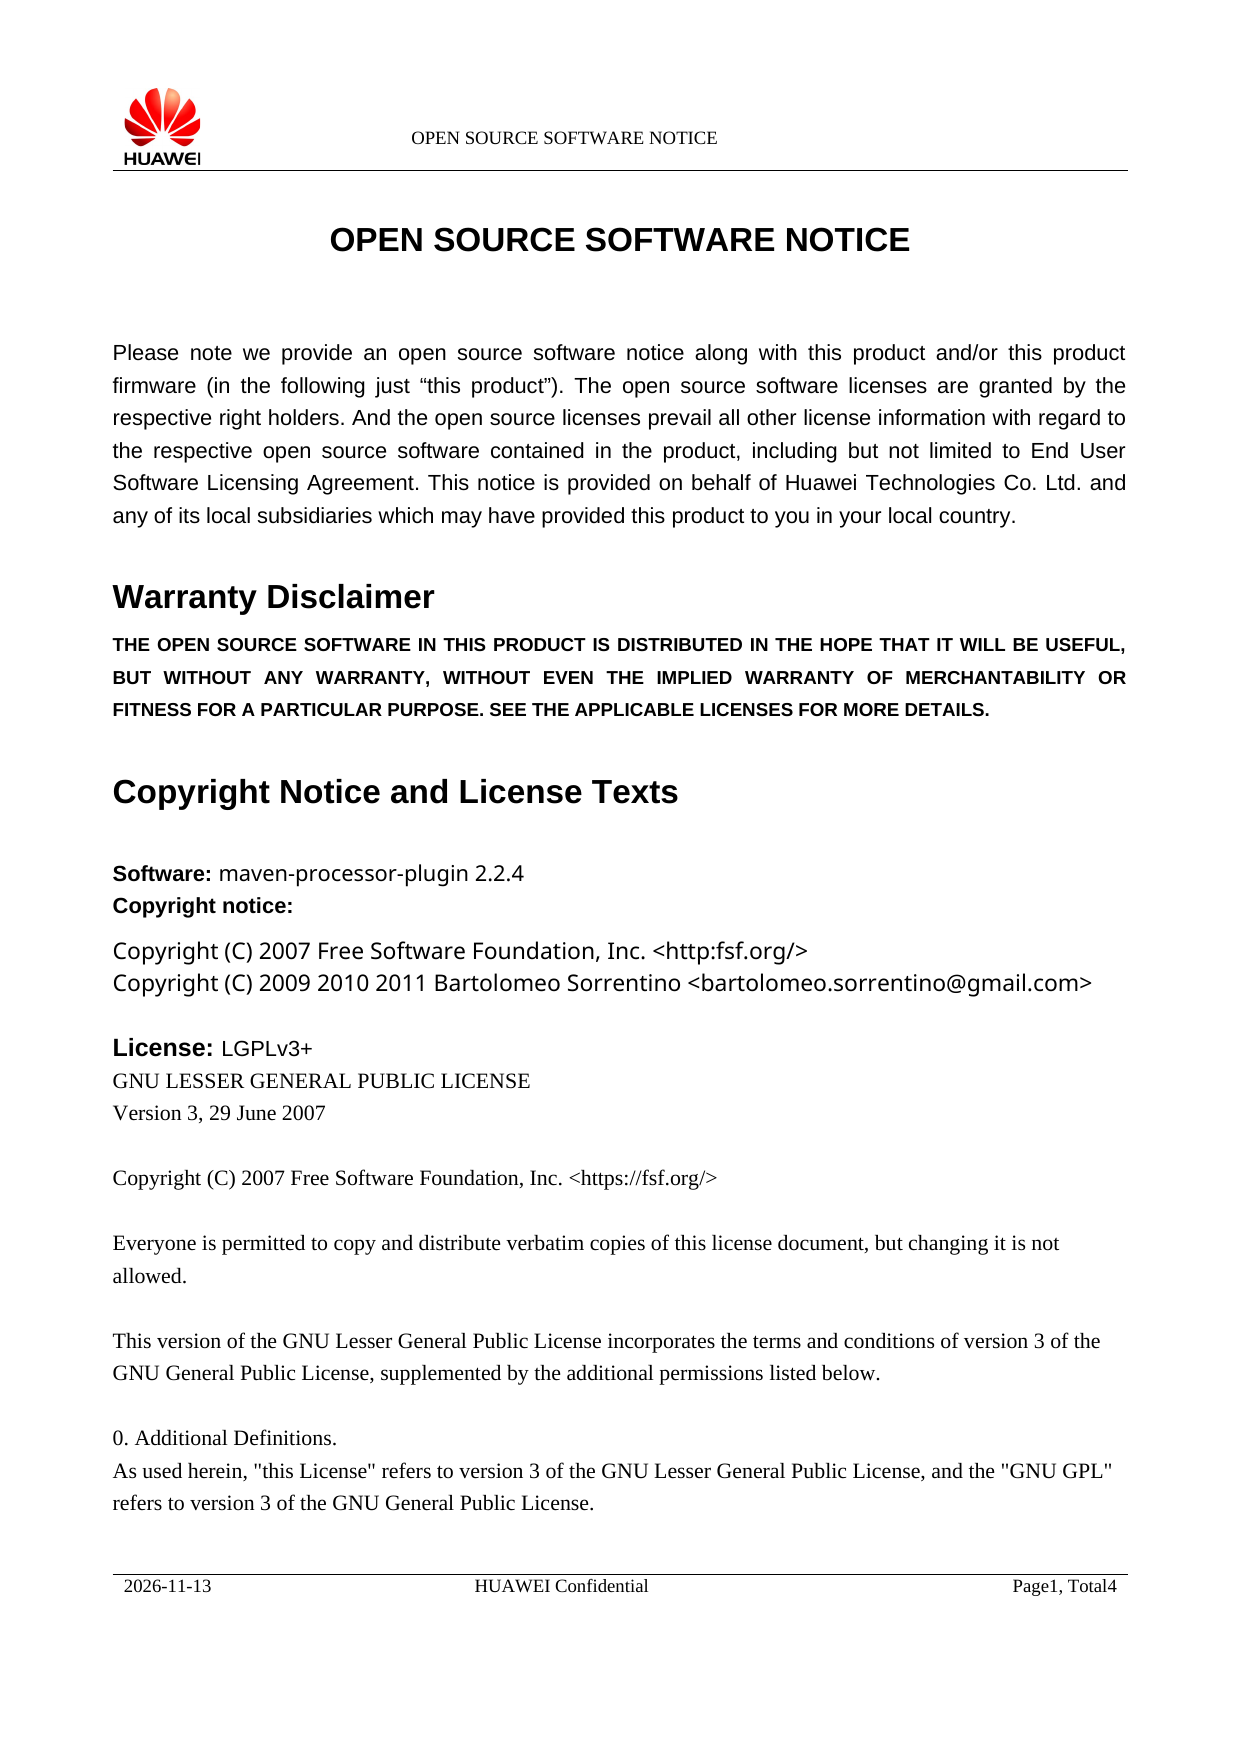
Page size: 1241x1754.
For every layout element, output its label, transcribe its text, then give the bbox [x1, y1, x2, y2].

text The open source software in this product is distributed in the hope that it will be useful, but WITHOUT ANY WARRANTY, without even the implied warranty of MERCHANTABILITY or FITNESS FOR A PARTICULAR PURPOSE. See the applicable licenses for more details. [112, 629, 1128, 726]
text Warranty Disclaimer [112, 564, 1128, 629]
text License: LGPLv3+ [112, 1031, 1128, 1064]
text OPEN SOURCE SOFTWARE NOTICE [112, 206, 1128, 271]
title Software: maven-processor-plugin 2.2.4 [112, 856, 1128, 889]
text Copyright Notice and License Texts [112, 759, 1128, 824]
text Copyright (C) 2007 Free Software Foundation, Inc. <http:fsf.org/> Copyright (C) 2009 2010 2011 Bartolomeo Sorrentino <bartolomeo.sorrentino@gmail.com> [112, 934, 1128, 1031]
picture [124, 88, 201, 165]
text Please note we provide an open source software notice along with this product and/or this product firmware (in the following just “this product”). The open source software licenses are granted by the respective right holders. And the open source licenses prevail all other license information with regard to the respective open source software contained in the product, including but not limited to End User Software Licensing Agreement. This notice is provided on behalf of Huawei Technologies Co. Ltd. and any of its local subsidiaries which may have provided this product to you in your local country. [112, 336, 1128, 531]
text Copyright notice: [112, 889, 1128, 921]
